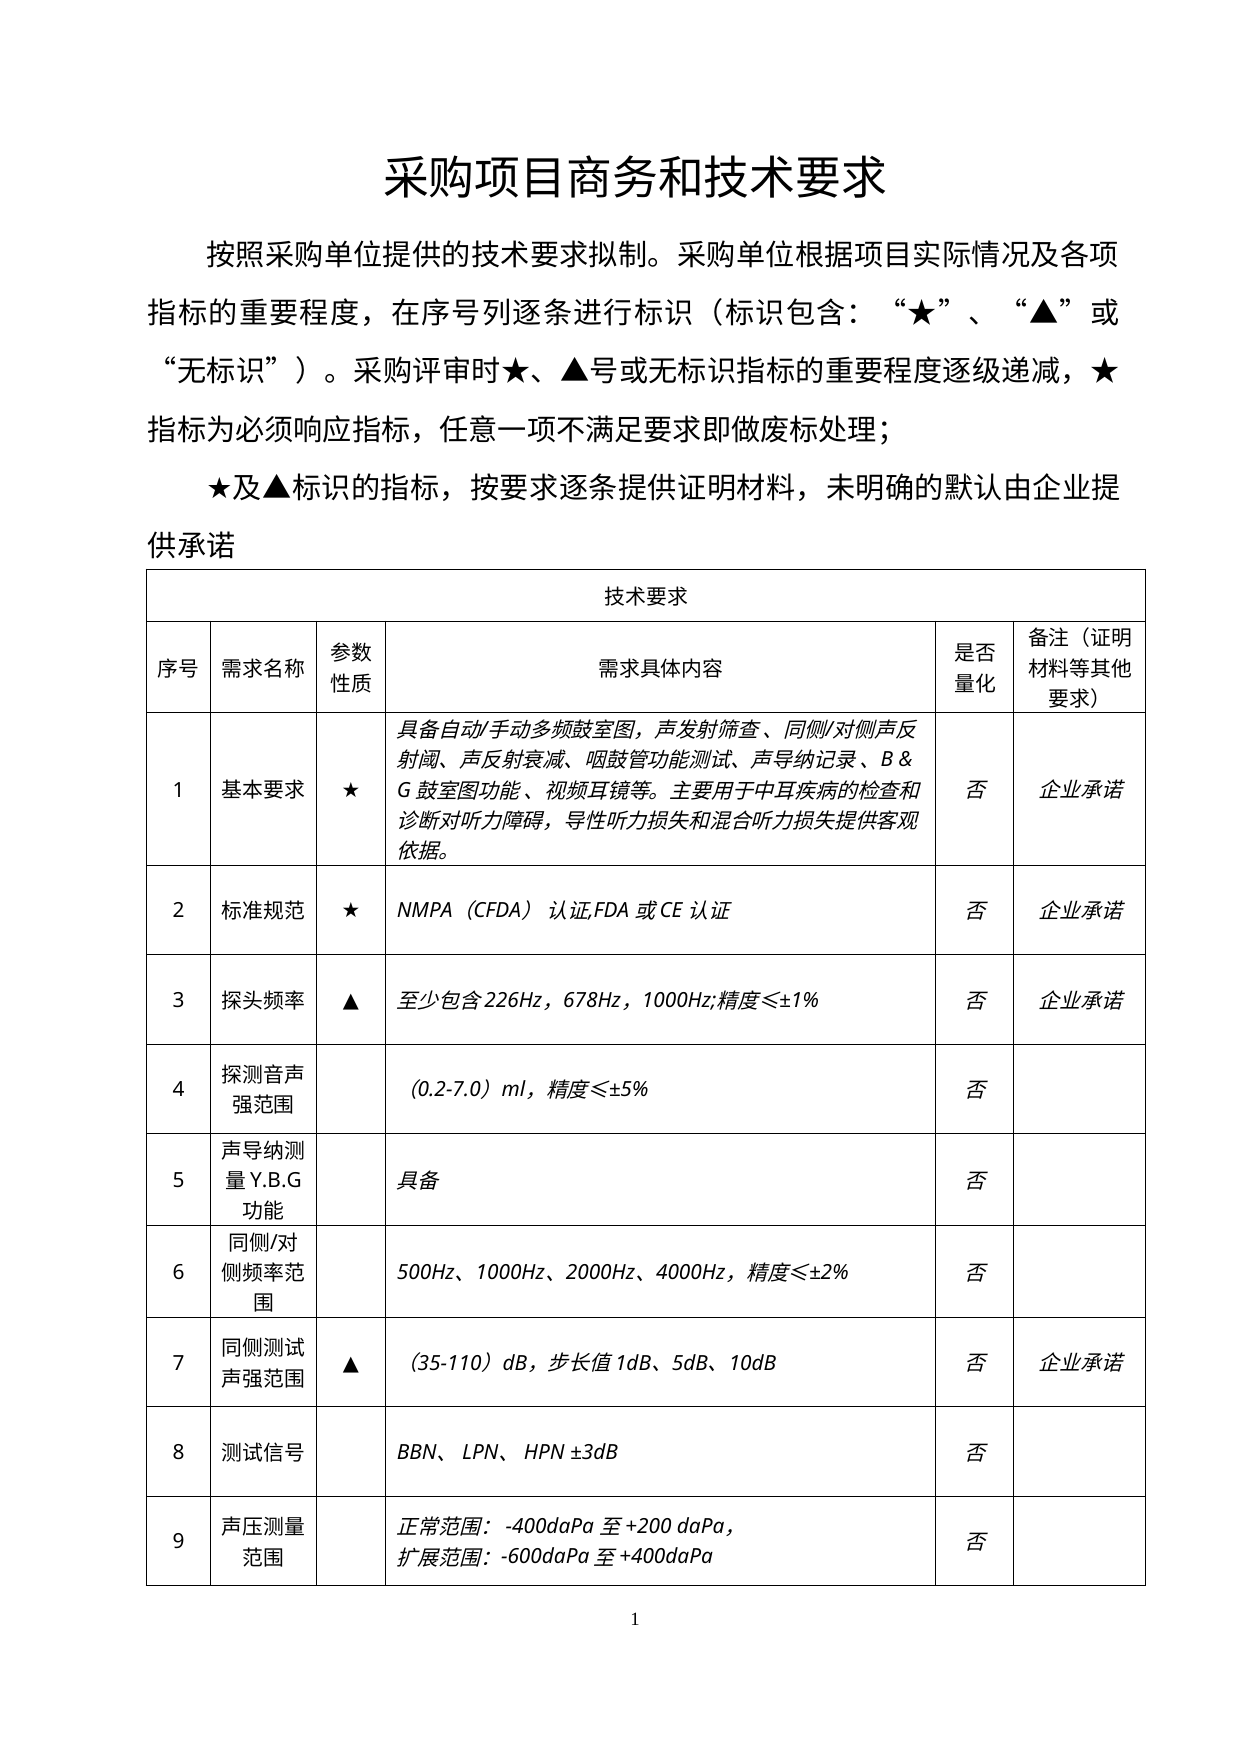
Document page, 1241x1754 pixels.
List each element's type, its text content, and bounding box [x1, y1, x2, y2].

table_cell 否 [936, 866, 1013, 954]
table_cell BBN、 LPN、 HPN ±3dB [386, 1407, 935, 1496]
table_cell （35-110）dB，步长值 1dB、5dB、10dB [386, 1318, 935, 1406]
table_cell 否 [936, 955, 1013, 1043]
table_cell 基本要求 [211, 713, 316, 864]
table_cell ★ [317, 866, 385, 954]
table_cell 标准规范 [211, 866, 316, 954]
table_cell [317, 1407, 385, 1496]
table_cell 8 [147, 1407, 210, 1496]
table_cell 否 [936, 1134, 1013, 1225]
table_cell 否 [936, 1045, 1013, 1133]
table_cell 序号 [147, 622, 210, 712]
table_cell [1014, 1134, 1145, 1225]
table_cell 2 [147, 866, 210, 954]
table_cell 探测音声强范围 [211, 1045, 316, 1133]
table_cell [1014, 1226, 1145, 1317]
table_cell [317, 1045, 385, 1133]
table_cell ▲ [317, 1318, 385, 1406]
table_cell [1014, 1497, 1145, 1585]
table_cell [317, 1226, 385, 1317]
table_cell NMPA（CFDA） 认证,FDA 或CE 认证 [386, 866, 935, 954]
table_header 技术要求 [147, 570, 1145, 621]
table_cell 否 [936, 713, 1013, 864]
table_cell 是否量化 [936, 622, 1013, 712]
table_cell 企业承诺 [1014, 1318, 1145, 1406]
table_cell 参数性质 [317, 622, 385, 712]
table_cell 企业承诺 [1014, 955, 1145, 1043]
table_cell 5 [147, 1134, 210, 1225]
table_cell 3 [147, 955, 210, 1043]
table_cell 具备 [386, 1134, 935, 1225]
table_cell 探头频率 [211, 955, 316, 1043]
table_cell 否 [936, 1407, 1013, 1496]
table_cell 1 [147, 713, 210, 864]
table_cell [1014, 1407, 1145, 1496]
table_cell 测试信号 [211, 1407, 316, 1496]
table_cell 6 [147, 1226, 210, 1317]
table_cell [1014, 1045, 1145, 1133]
table_cell 4 [147, 1045, 210, 1133]
text 按照采购单位提供的技术要求拟制。采购单位根据项目实际情况及各项指标的重要程度，在序号列逐条进行标识（标识包含：“★”、“▲”或“无标识”）。采购评审时★、▲号或无标识指标的重要程度逐级递减，★指标为必须响应指标，任意一项不满足要求即做废标处理； [148, 218, 1122, 452]
table_cell 具备自动/手动多频鼓室图，声发射筛查 、同侧/对侧声反射阈、声反射衰减、咽鼓管功能测试、声导纳记录 、B & G鼓室图功能 、视频耳镜等。主要用于中耳疾病的检查和诊断对听力障碍，导性听力损失和混合听力损失提供客观依据。 [386, 713, 935, 864]
table_cell 企业承诺 [1014, 713, 1145, 864]
subtitle 采购项目商务和技术要求 [148, 148, 1122, 206]
table_cell 需求名称 [211, 622, 316, 712]
table_cell 否 [936, 1226, 1013, 1317]
table_cell 7 [147, 1318, 210, 1406]
table_cell 正常范围： -400daPa 至 +200 daPa， 扩展范围：-600daPa至 +400daPa [386, 1497, 935, 1585]
table_cell [317, 1134, 385, 1225]
table_cell 否 [936, 1497, 1013, 1585]
table_cell 需求具体内容 [386, 622, 935, 712]
table_cell 声压测量范围 [211, 1497, 316, 1585]
text ★及▲标识的指标，按要求逐条提供证明材料，未明确的默认由企业提供承诺 [148, 452, 1122, 568]
table_cell 声导纳测量Y.B.G功能 [211, 1134, 316, 1225]
table_cell 500Hz、1000Hz、2000Hz、4000Hz，精度≤±2% [386, 1226, 935, 1317]
table_cell 9 [147, 1497, 210, 1585]
table_cell [317, 1497, 385, 1585]
table_cell 否 [936, 1318, 1013, 1406]
table_cell ★ [317, 713, 385, 864]
table_cell ▲ [317, 955, 385, 1043]
table_cell 同侧/对侧频率范围 [211, 1226, 316, 1317]
table_cell 备注（证明材料等其他要求） [1014, 622, 1145, 712]
table_cell 至少包含226Hz，678Hz，1000Hz;精度≤±1% [386, 955, 935, 1043]
table_cell 同侧测试声强范围 [211, 1318, 316, 1406]
table_cell 企业承诺 [1014, 866, 1145, 954]
table_cell （0.2-7.0）ml，精度≤±5% [386, 1045, 935, 1133]
